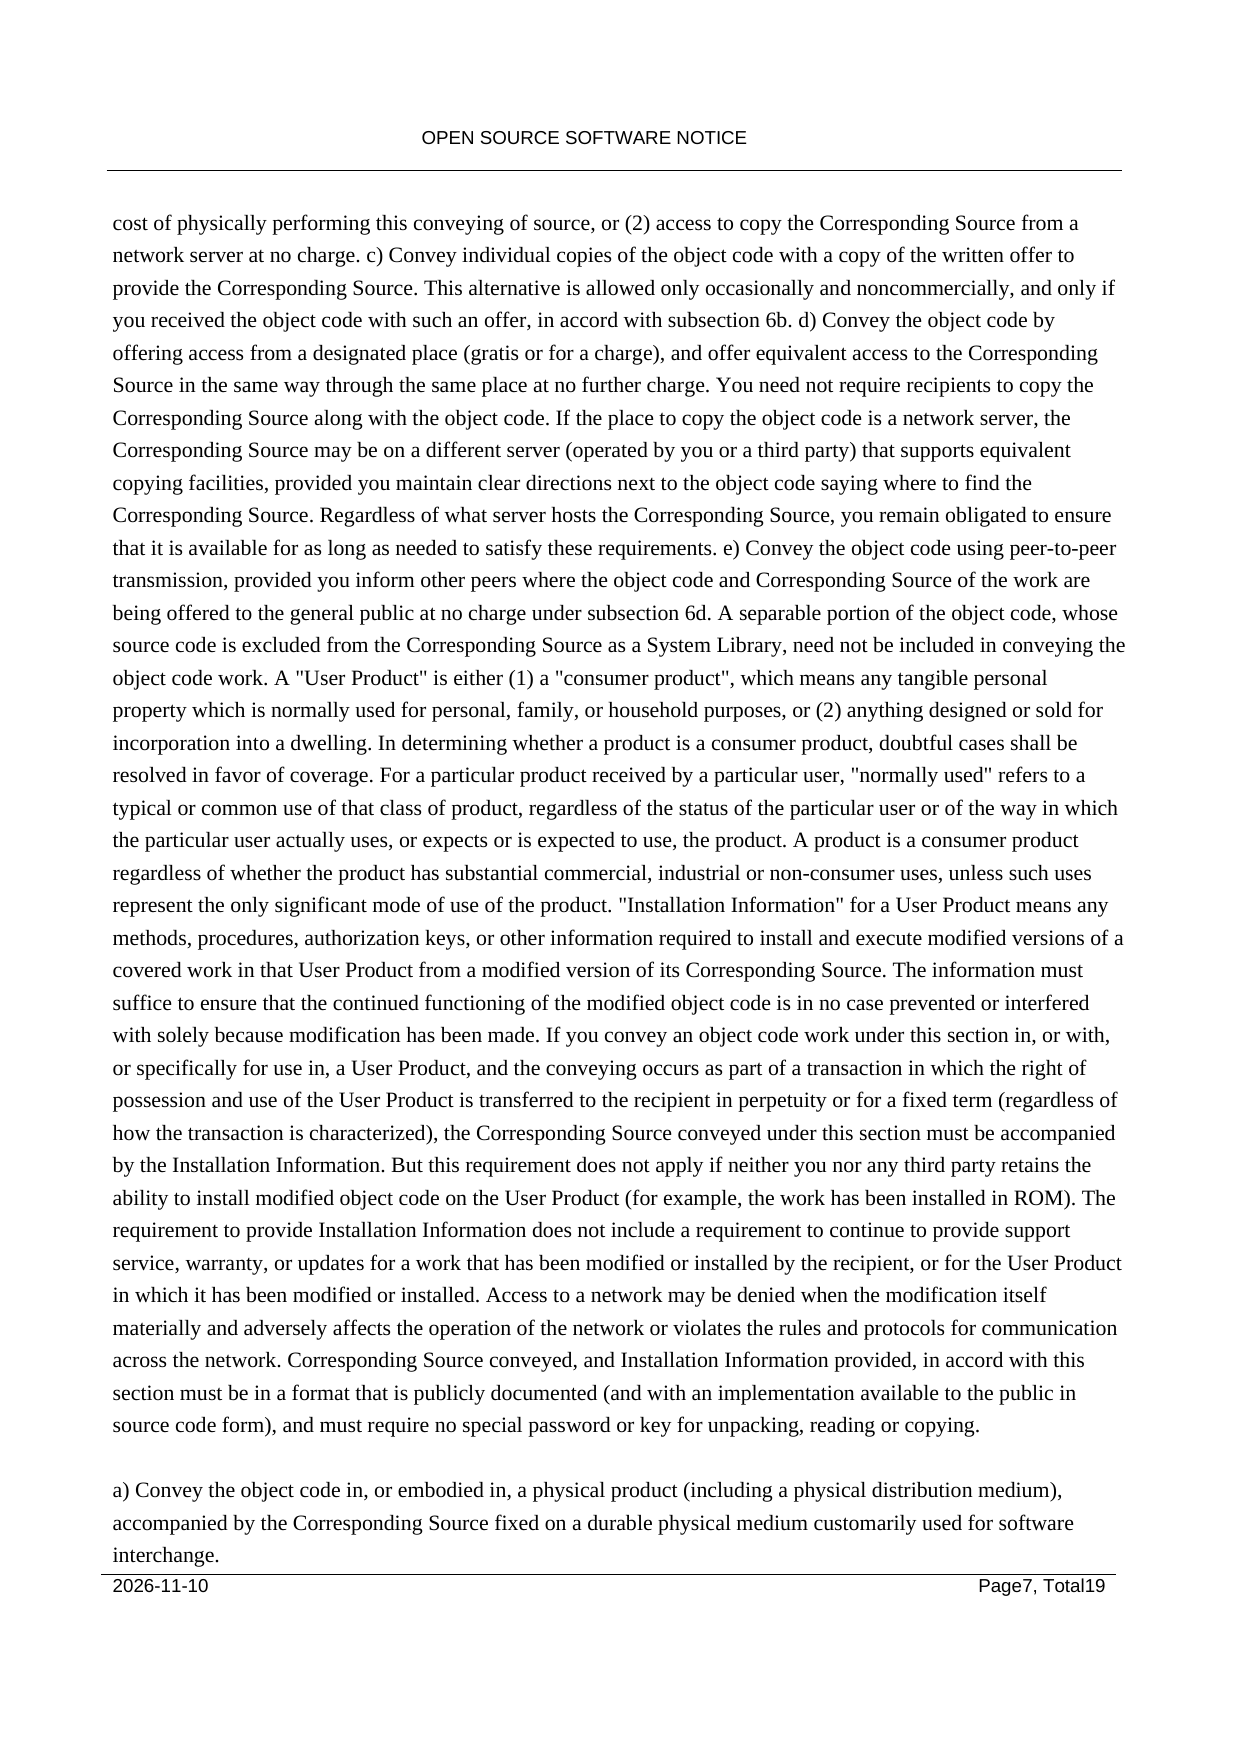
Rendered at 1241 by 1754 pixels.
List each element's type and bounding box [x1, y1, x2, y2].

text [112, 206, 1128, 1571]
